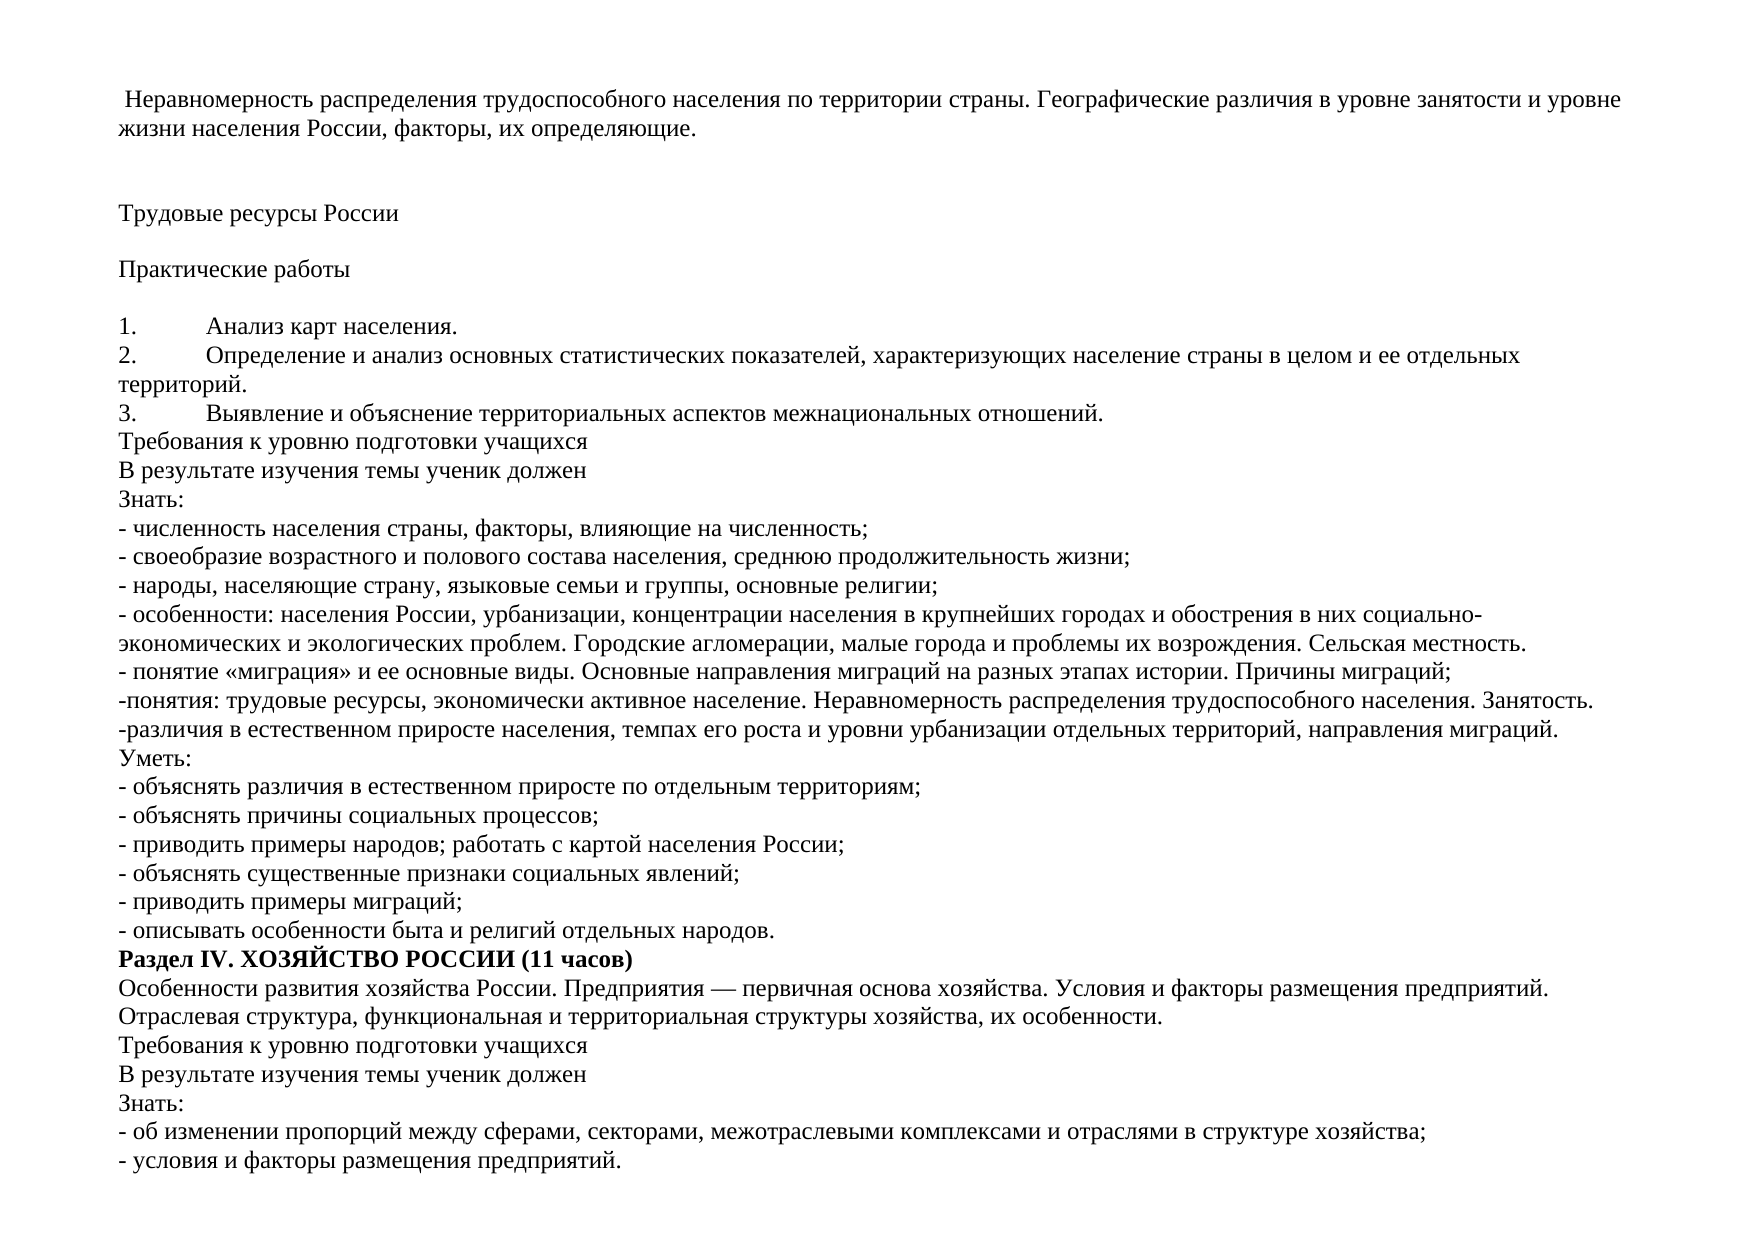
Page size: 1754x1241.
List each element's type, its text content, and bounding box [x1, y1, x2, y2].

text В результате изучения темы ученик должен [118, 455, 1636, 484]
text - об изменении пропорций между сферами, секторами, межотраслевыми комплексами и отраслями в структуре хозяйства; [118, 1116, 1636, 1145]
text - описывать особенности быта и религий отдельных народов. [118, 915, 1636, 944]
text Раздел IV. ХОЗЯЙСТВО РОССИИ (11 часов) [118, 944, 1636, 973]
text - народы, населяющие страну, языковые семьи и группы, основные религии; [118, 570, 1636, 599]
text Неравномерность распределения трудоспособного населения по территории страны. Географические различия в уровне занятости и уровне жизни населения России, факторы, их определяющие. [118, 84, 1636, 142]
text - условия и факторы размещения предприятий. [118, 1145, 1636, 1174]
text Особенности развития хозяйства России. Предприятия — первичная основа хозяйства. Условия и факторы размещения предприятий. Отраслевая структура, функциональная и территориальная структуры хозяйства, их особенности. [118, 973, 1636, 1030]
text -понятия: трудовые ресурсы, экономически активное население. Неравномерность распределения трудоспособного населения. Занятость. [118, 685, 1636, 714]
text Требования к уровню подготовки учащихся [118, 1030, 1636, 1059]
text Уметь: [118, 743, 1636, 771]
text - численность населения страны, факторы, влияющие на численность; [118, 513, 1636, 541]
text В результате изучения темы ученик должен [118, 1059, 1636, 1088]
text Требования к уровню подготовки учащихся [118, 426, 1636, 455]
text - приводить примеры миграций; [118, 886, 1636, 915]
text - объяснять существенные признаки социальных явлений; [118, 858, 1636, 886]
text Знать: [118, 484, 1636, 513]
text - особенности: населения России, урбанизации, концентрации населения в крупнейших городах и обострения в них социально-экономических и экологических проблем. Городские агломерации, малые города и проблемы их возрождения. Сельская местность. [118, 599, 1636, 656]
text - своеобразие возрастного и полового состава населения, среднюю продолжительность жизни; [118, 541, 1636, 570]
text - объяснять различия в естественном приросте по отдельным территориям; [118, 771, 1636, 800]
text Трудовые ресурсы России [118, 198, 1636, 227]
text Знать: [118, 1088, 1636, 1116]
text 2. Определение и анализ основных статистических показателей, характе­ризующих население страны в целом и ее отдельных территорий. [118, 340, 1636, 398]
text -различия в естественном приросте населения, темпах его роста и уровни урбанизации отдельных территорий, направления миграций. [118, 714, 1636, 743]
text 1. Анализ карт населения. [118, 311, 1636, 340]
text Практические работы [118, 254, 1636, 283]
text - понятие «миграция» и ее основные виды. Основные направления миграций на разных этапах истории. Причины миграций; [118, 656, 1636, 685]
text - приводить примеры народов; работать с картой населения России; [118, 829, 1636, 858]
text - объяснять причины социальных процессов; [118, 800, 1636, 829]
text 3. Выявление и объяснение территориальных аспектов межнациональных отношений. [118, 398, 1636, 426]
